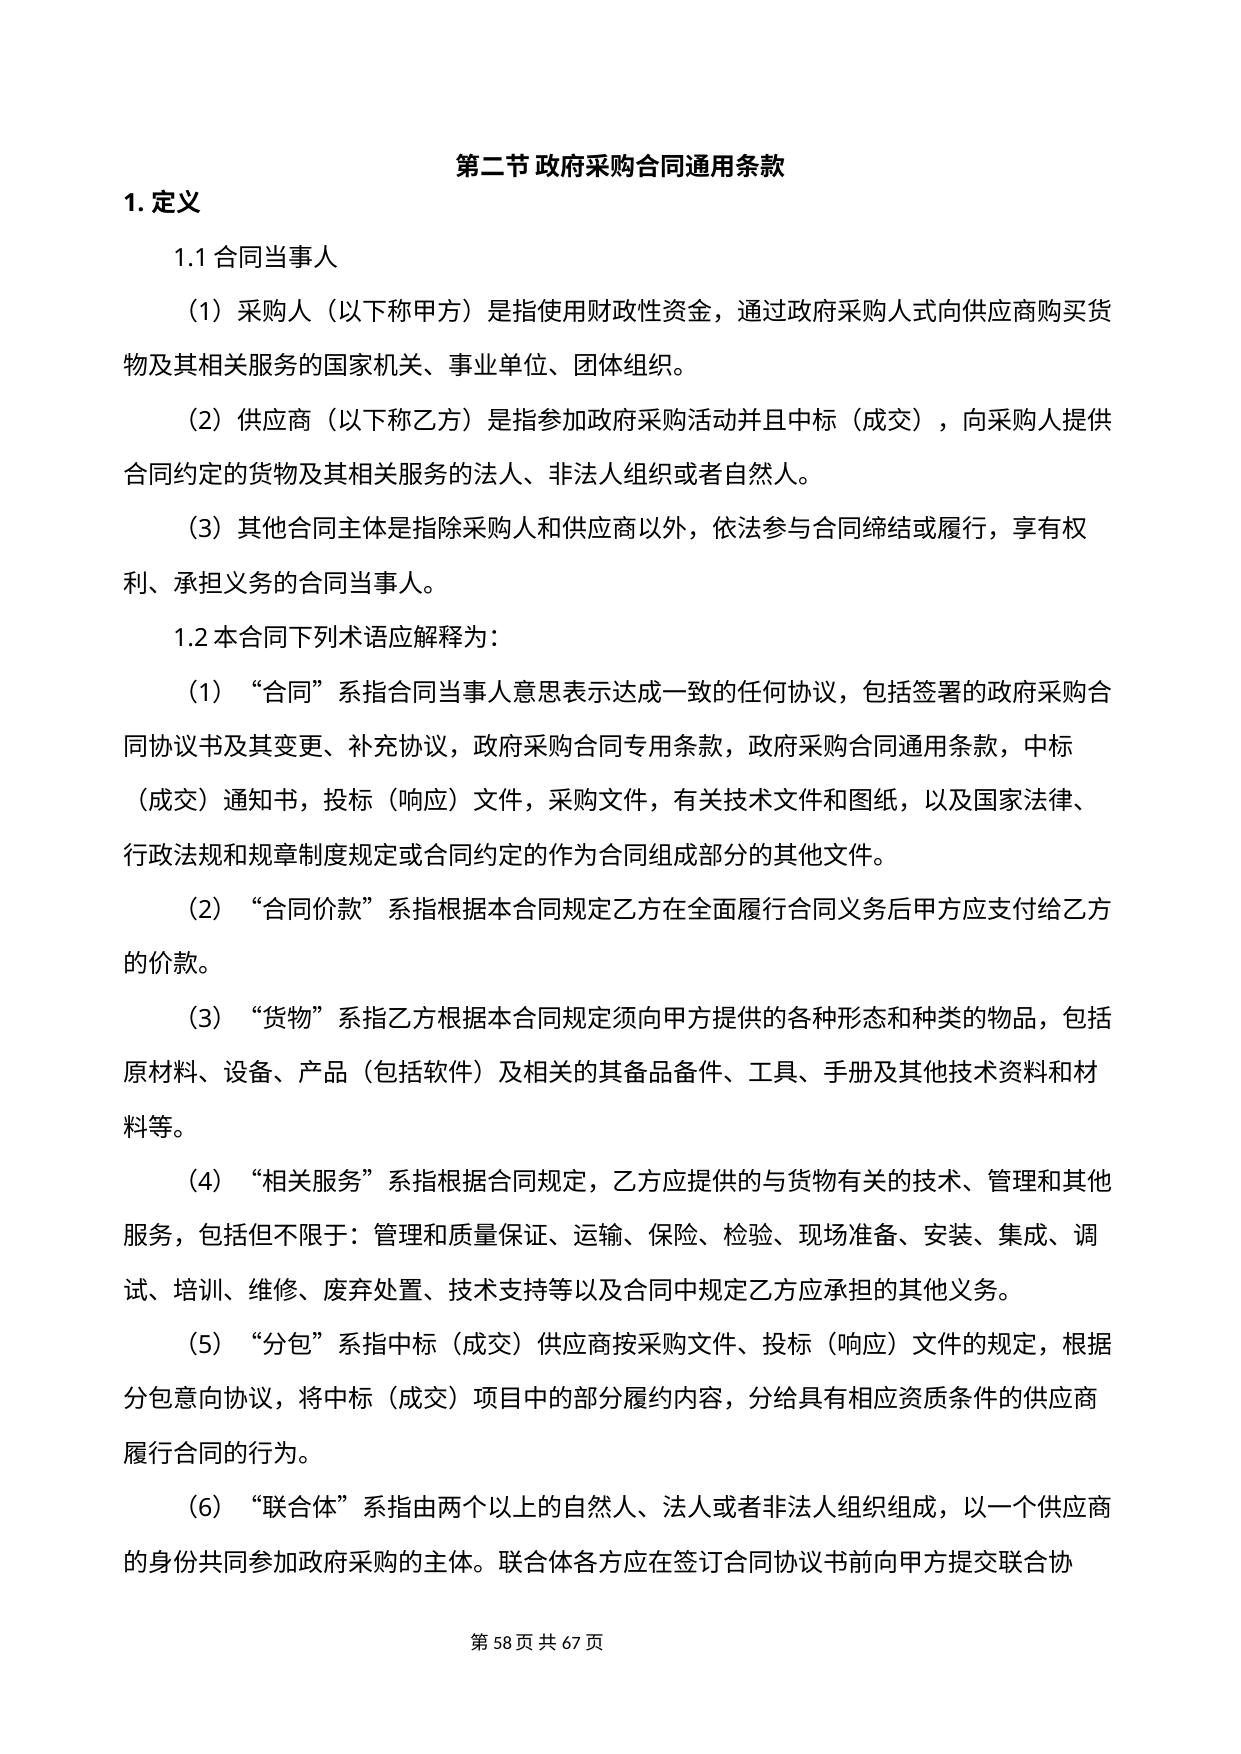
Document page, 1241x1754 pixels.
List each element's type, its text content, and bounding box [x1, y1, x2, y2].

text （5）“分包”系指中标（成交）供应商按采购文件、投标（响应）文件的规定，根据分包意向协议，将中标（成交）项目中的部分履约内容，分给具有相应资质条件的供应商履行合同的行为。 [123, 1324, 1117, 1469]
text 1.2本合同下列术语应解释为： [123, 618, 1117, 654]
text （3）“货物”系指乙方根据本合同规定须向甲方提供的各种形态和种类的物品，包括原材料、设备、产品（包括软件）及相关的其备品备件、工具、手册及其他技术资料和材料等。 [123, 998, 1117, 1143]
text （2）“合同价款”系指根据本合同规定乙方在全面履行合同义务后甲方应支付给乙方的价款。 [123, 889, 1117, 980]
text （4）“相关服务”系指根据合同规定，乙方应提供的与货物有关的技术、管理和其他服务，包括但不限于：管理和质量保证、运输、保险、检验、现场准备、安装、集成、调试、培训、维修、废弃处置、技术支持等以及合同中规定乙方应承担的其他义务。 [123, 1161, 1117, 1306]
text 1.1合同当事人 [123, 237, 1117, 273]
text （3）其他合同主体是指除采购人和供应商以外，依法参与合同缔结或履行，享有权利、承担义务的合同当事人。 [123, 509, 1117, 599]
text （1）采购人（以下称甲方）是指使用财政性资金，通过政府采购人式向供应商购买货物及其相关服务的国家机关、事业单位、团体组织。 [123, 291, 1117, 382]
text 1. 定义 [123, 183, 1117, 219]
text （2）供应商（以下称乙方）是指参加政府采购活动并且中标（成交），向采购人提供合同约定的货物及其相关服务的法人、非法人组织或者自然人。 [123, 400, 1117, 491]
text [123, 1488, 1117, 1578]
text 第二节 政府采购合同通用条款 [123, 146, 1117, 183]
text （1）“合同”系指合同当事人意思表示达成一致的任何协议，包括签署的政府采购合同协议书及其变更、补充协议，政府采购合同专用条款，政府采购合同通用条款，中标（成交）通知书，投标（响应）文件，采购文件，有关技术文件和图纸，以及国家法律、行政法规和规章制度规定或合同约定的作为合同组成部分的其他文件。 [123, 672, 1117, 871]
